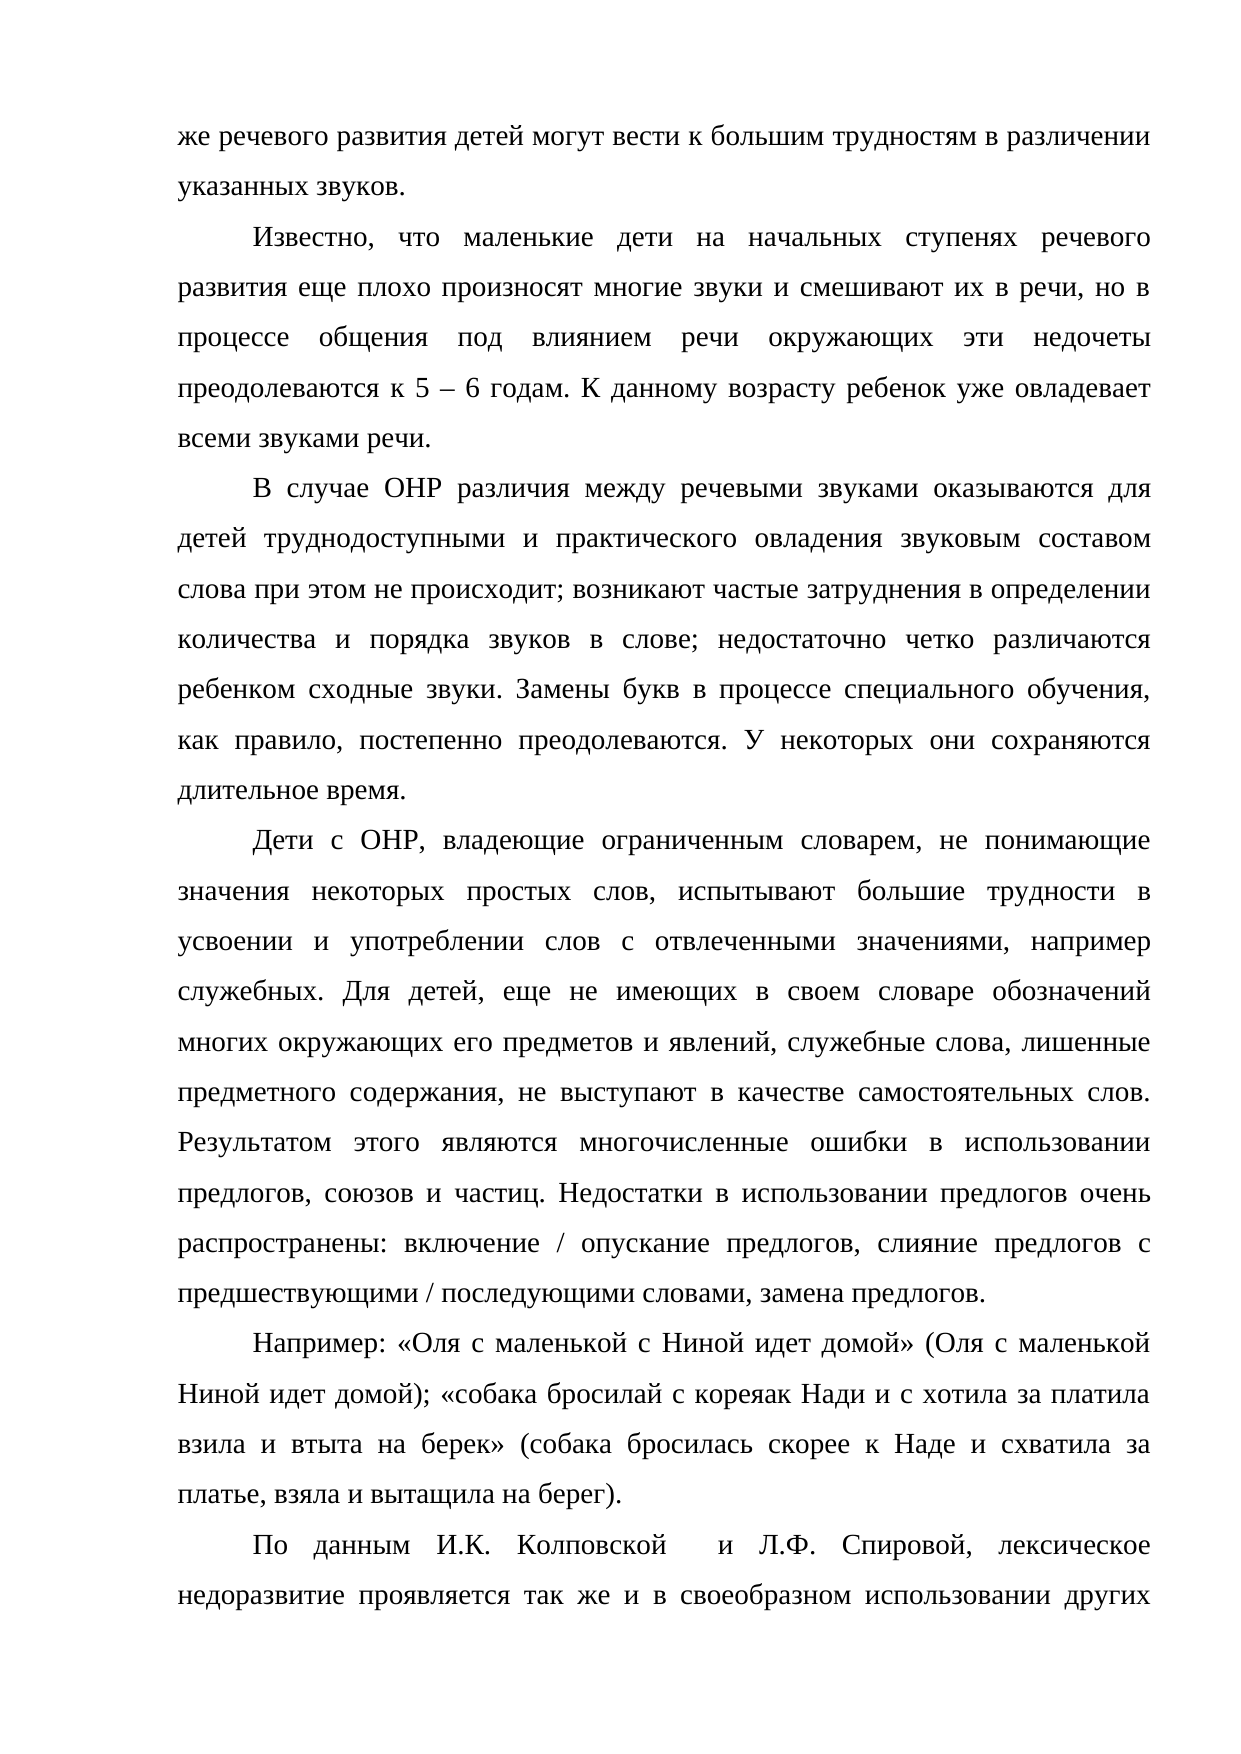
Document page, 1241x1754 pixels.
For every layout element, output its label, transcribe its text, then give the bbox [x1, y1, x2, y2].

text Известно, что маленькие дети на начальных ступенях речевого развития еще плохо произносят многие звуки и смешивают их в речи, но в процессе общения под влиянием речи окружающих эти недочеты преодолеваются к 5 – 6 годам. К данному возрасту ребенок уже овладевает всеми звуками речи. [177, 219, 1152, 453]
text Например: «Оля с маленькой с Ниной идет домой» (Оля с маленькой Ниной идет домой); «собака бросилай с кореяак Нади и с хотила за платила взила и втыта на берек» (собака бросилась скорее к Наде и схватила за платье, взяла и вытащила на берег). [177, 1326, 1152, 1510]
text В случае ОНР различия между речевыми звуками оказываются для детей труднодоступными и практического овладения звуковым составом слова при этом не происходит; возникают частые затруднения в определении количества и порядка звуков в слове; недостаточно четко различаются ребенком сходные звуки. Замены букв в процессе специального обучения, как правило, постепенно преодолеваются. У некоторых они сохраняются длительное время. [177, 470, 1152, 806]
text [177, 1527, 1152, 1611]
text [177, 118, 1152, 202]
text Дети с ОНР, владеющие ограниченным словарем, не понимающие значения некоторых простых слов, испытывают большие трудности в усвоении и употреблении слов с отвлеченными значениями, например служебных. Для детей, еще не имеющих в своем словаре обозначений многих окружающих его предметов и явлений, служебные слова, лишенные предметного содержания, не выступают в качестве самостоятельных слов. Результатом этого являются многочисленные ошибки в использовании предлогов, союзов и частиц. Недостатки в использовании предлогов очень распространены: включение / опускание предлогов, слияние предлогов с предшествующими / последующими словами, замена предлогов. [177, 822, 1152, 1309]
